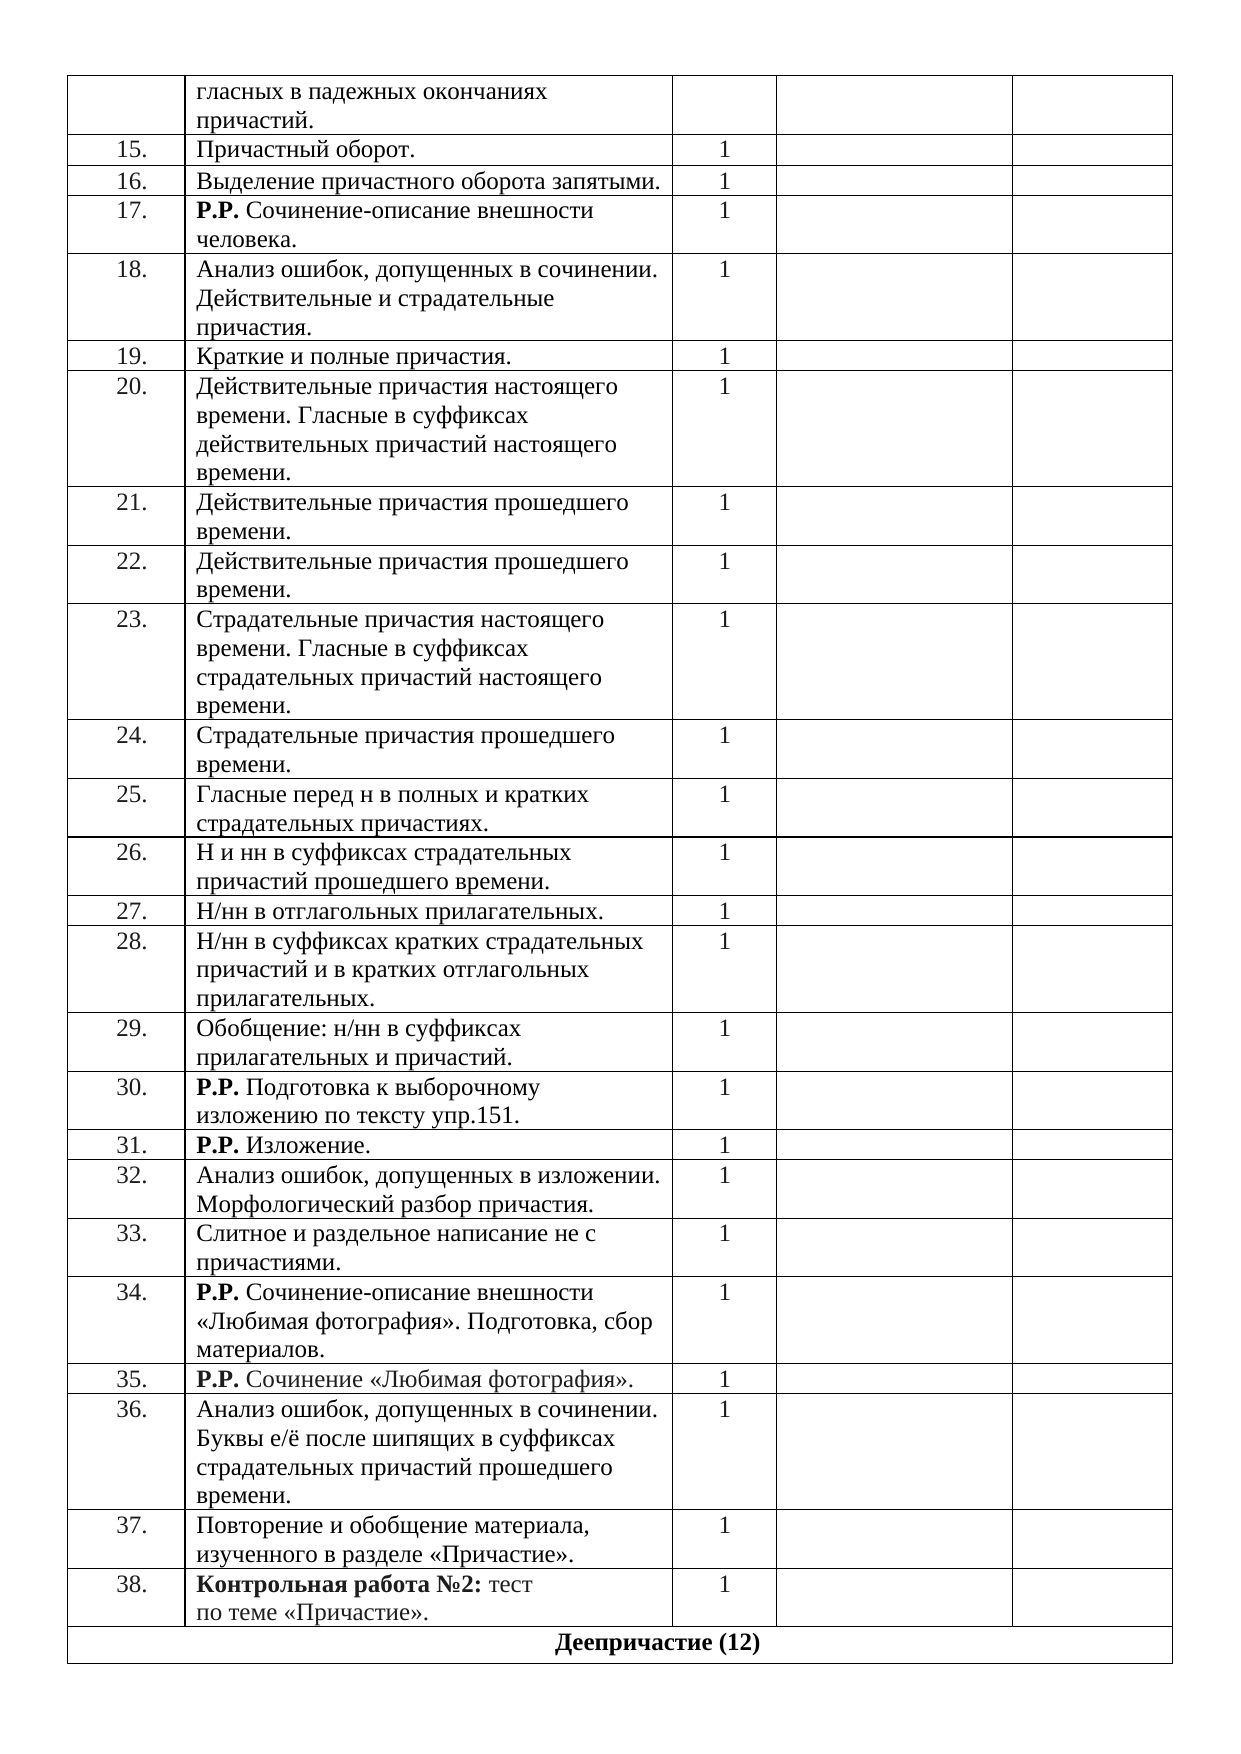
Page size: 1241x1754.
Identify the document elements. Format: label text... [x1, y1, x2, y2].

table_cell [1013, 838, 1172, 895]
table_cell [1013, 720, 1172, 778]
table_cell Анализ ошибок, допущенных в сочинении. Буквы е/ё после шипящих в суффиксах страдательных причастий прошедшего времени. [186, 1394, 672, 1509]
table_cell [68, 371, 184, 486]
table_cell [1013, 371, 1172, 486]
table_cell [777, 838, 1012, 895]
table_cell 1 [673, 1013, 776, 1071]
table_cell [777, 196, 1012, 253]
table_cell [68, 604, 184, 719]
table_cell [1013, 1510, 1172, 1568]
table_cell 1 [673, 135, 776, 165]
table_cell Краткие и полные причастия. [186, 341, 672, 370]
table_cell Контрольная работа №2: тест по теме «Причастие». [186, 1569, 672, 1626]
table_cell 1 [673, 371, 776, 486]
table_cell [1013, 135, 1172, 165]
table_cell [68, 1013, 184, 1071]
table_cell [777, 1160, 1012, 1217]
table_cell [1013, 1569, 1172, 1626]
table_cell [68, 926, 184, 1012]
table_cell [777, 254, 1012, 340]
table_cell [68, 546, 184, 603]
table_cell Обобщение: н/нн в суффиксах прилагательных и причастий. [186, 1013, 672, 1071]
table_cell 1 [673, 1130, 776, 1159]
table_cell [68, 1160, 184, 1217]
table_cell Выделение причастного оборота запятыми. [186, 166, 672, 194]
table_cell [68, 1394, 184, 1509]
table_cell Повторение и обобщение материала, изученного в разделе «Причастие». [186, 1510, 672, 1568]
table_cell [68, 341, 184, 370]
table_cell [1013, 1130, 1172, 1159]
table_cell Н и нн в суффиксах страдательных причастий прошедшего времени. [186, 838, 672, 895]
table_cell [68, 1277, 184, 1363]
table_cell [1013, 196, 1172, 253]
table_cell [68, 896, 184, 925]
table_cell [68, 1072, 184, 1129]
table_cell Р.Р. Сочинение «Любимая фотография». [186, 1364, 672, 1393]
table_cell [777, 371, 1012, 486]
table_cell [68, 196, 184, 253]
table_cell 1 [673, 838, 776, 895]
table_cell [68, 720, 184, 778]
table_cell [777, 1219, 1012, 1276]
table_cell [1013, 1394, 1172, 1509]
table_cell [68, 135, 184, 165]
table_cell 1 [673, 1364, 776, 1393]
table_cell [777, 926, 1012, 1012]
table_cell Р.Р. Сочинение-описание внешности «Любимая фотография». Подготовка, сбор материалов. [186, 1277, 672, 1363]
table_cell [1013, 1219, 1172, 1276]
table_cell 1 [673, 604, 776, 719]
table_cell [68, 1219, 184, 1276]
table_cell [777, 1569, 1012, 1626]
table_cell [1013, 487, 1172, 545]
table_cell [1013, 779, 1172, 836]
table_cell 1 [673, 1569, 776, 1626]
table_cell [68, 779, 184, 836]
table_cell 1 [673, 546, 776, 603]
table_cell [1013, 604, 1172, 719]
table_cell Страдательные причастия прошедшего времени. [186, 720, 672, 778]
table_cell [777, 1072, 1012, 1129]
table_cell Н/нн в отглагольных прилагательных. [186, 896, 672, 925]
table_cell [1013, 896, 1172, 925]
table_cell [1013, 1072, 1172, 1129]
table_cell Р.Р. Изложение. [186, 1130, 672, 1159]
table_cell 1 [673, 1510, 776, 1568]
table_cell [1013, 254, 1172, 340]
table_cell [68, 1510, 184, 1568]
table_cell Действительные причастия настоящего времени. Гласные в суффиксах действительных причастий настоящего времени. [186, 371, 672, 486]
table_cell [777, 720, 1012, 778]
table_cell [777, 1013, 1012, 1071]
table_cell [777, 341, 1012, 370]
table_cell Р.Р. Сочинение-описание внешности человека. [186, 196, 672, 253]
table_cell [777, 1364, 1012, 1393]
table_cell [1013, 76, 1172, 133]
table_cell [777, 546, 1012, 603]
table_cell Действительные причастия прошедшего времени. [186, 546, 672, 603]
table_cell 1 [673, 254, 776, 340]
table_cell Причастный оборот. [186, 135, 672, 165]
table_cell [68, 487, 184, 545]
table_cell [777, 604, 1012, 719]
table_cell 1 [673, 779, 776, 836]
table_cell [68, 76, 184, 133]
table_cell 1 [673, 1072, 776, 1129]
table_cell [1013, 926, 1172, 1012]
table_cell Деепричастие (12) [68, 1627, 1172, 1663]
table_cell [777, 1394, 1012, 1509]
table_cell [186, 76, 672, 133]
table_cell 1 [673, 1160, 776, 1217]
table_cell [68, 838, 184, 895]
table_cell [1013, 1364, 1172, 1393]
table_cell Действительные причастия прошедшего времени. [186, 487, 672, 545]
table_cell 1 [673, 926, 776, 1012]
table_cell [777, 76, 1012, 133]
table_cell 1 [673, 1219, 776, 1276]
table_cell 1 [673, 76, 776, 133]
table_cell [68, 166, 184, 194]
table_cell Анализ ошибок, допущенных в сочинении. Действительные и страдательные причастия. [186, 254, 672, 340]
table_cell [1013, 1160, 1172, 1217]
table_cell Слитное и раздельное написание не с причастиями. [186, 1219, 672, 1276]
table_cell 1 [673, 196, 776, 253]
table_cell [68, 1130, 184, 1159]
table_cell 1 [673, 341, 776, 370]
table_cell 1 [673, 1277, 776, 1363]
table_cell [68, 254, 184, 340]
table_cell Н/нн в суффиксах кратких страдательных причастий и в кратких отглагольных прилагательных. [186, 926, 672, 1012]
table_cell Р.Р. Подготовка к выборочному изложению по тексту упр.151. [186, 1072, 672, 1129]
table_cell Гласные перед н в полных и кратких страдательных причастиях. [186, 779, 672, 836]
table_cell [1013, 1013, 1172, 1071]
table_cell [777, 135, 1012, 165]
table_cell [777, 1130, 1012, 1159]
table_cell [777, 1277, 1012, 1363]
table_cell [777, 166, 1012, 194]
table_cell [777, 779, 1012, 836]
table_cell Страдательные причастия настоящего времени. Гласные в суффиксах страдательных причастий настоящего времени. [186, 604, 672, 719]
table_cell [1013, 546, 1172, 603]
table_cell 1 [673, 720, 776, 778]
table_cell [777, 1510, 1012, 1568]
table_cell [1013, 1277, 1172, 1363]
table_cell [1013, 341, 1172, 370]
table_cell 1 [673, 166, 776, 194]
table_cell [68, 1569, 184, 1626]
table_cell [777, 487, 1012, 545]
table_cell [1013, 166, 1172, 194]
table_cell 1 [673, 896, 776, 925]
table_cell Анализ ошибок, допущенных в изложении. Морфологический разбор причастия. [186, 1160, 672, 1217]
table_cell 1 [673, 487, 776, 545]
table_cell 1 [673, 1394, 776, 1509]
table_cell [777, 896, 1012, 925]
table_cell [68, 1364, 184, 1393]
